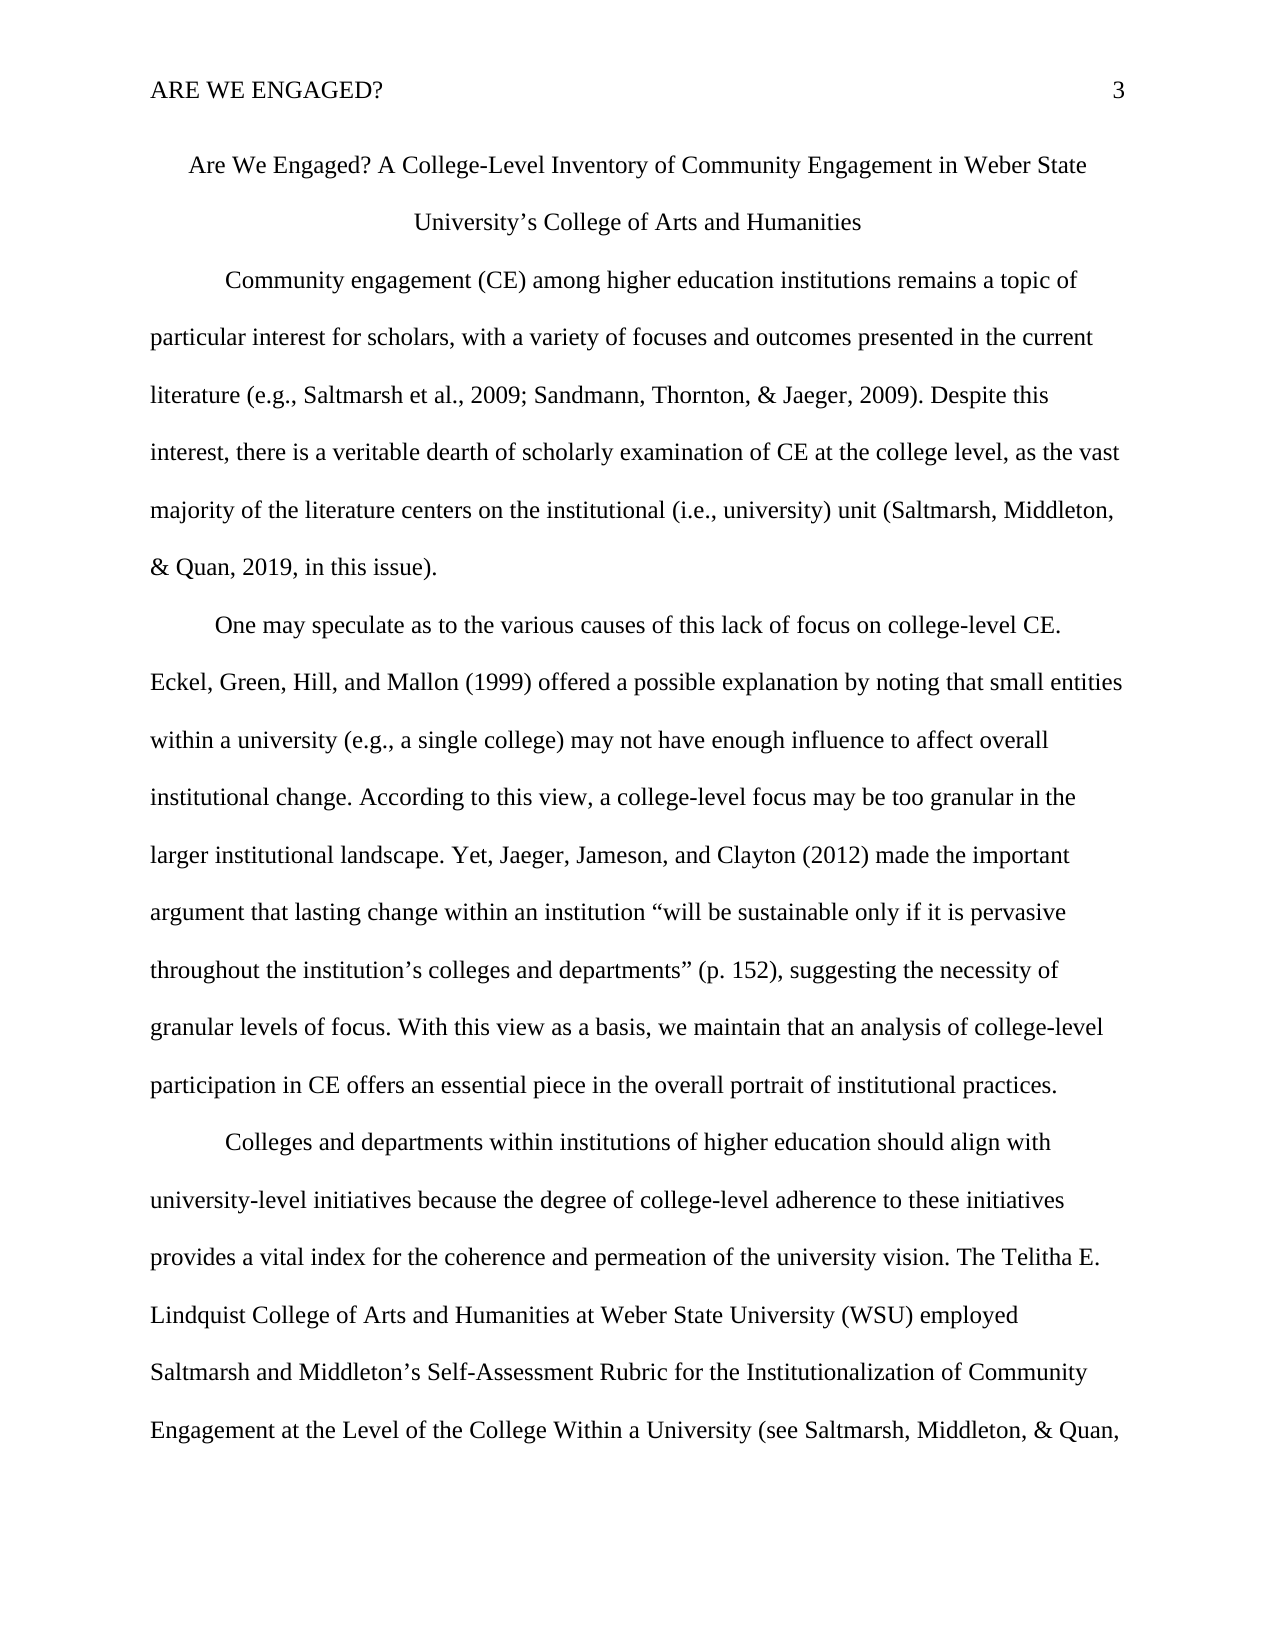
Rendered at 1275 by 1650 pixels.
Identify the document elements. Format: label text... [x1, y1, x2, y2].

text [150, 1127, 1123, 1444]
text Community engagement (CE) among higher education institutions remains a topic of particular interest for scholars, with a variety of focuses and outcomes presented in the current literature (e.g., Saltmarsh et al., 2009; Sandmann, Thornton, & Jaeger, 2009). Despite this interest, there is a veritable dearth of scholarly examination of CE at the college level, as the vast majority of the literature centers on the institutional (i.e., university) unit (Saltmarsh, Middleton, & Quan, 2019, in this issue). [150, 265, 1123, 581]
text One may speculate as to the various causes of this lack of focus on college-level CE. Eckel, Green, Hill, and Mallon (1999) offered a possible explanation by noting that small entities within a university (e.g., a single college) may not have enough influence to affect overall institutional change. According to this view, a college-level focus may be too granular in the larger institutional landscape. Yet, Jaeger, Jameson, and Clayton (2012) made the important argument that lasting change within an institution “will be sustainable only if it is pervasive throughout the institution’s colleges and departments” (p. 152), suggesting the necessity of granular levels of focus. With this view as a basis, we maintain that an analysis of college-level participation in CE offers an essential piece in the overall portrait of institutional practices. [150, 610, 1123, 1099]
subtitle Are We Engaged? A College-Level Inventory of Community Engagement in Weber State University’s College of Arts and Humanities [150, 150, 1125, 236]
